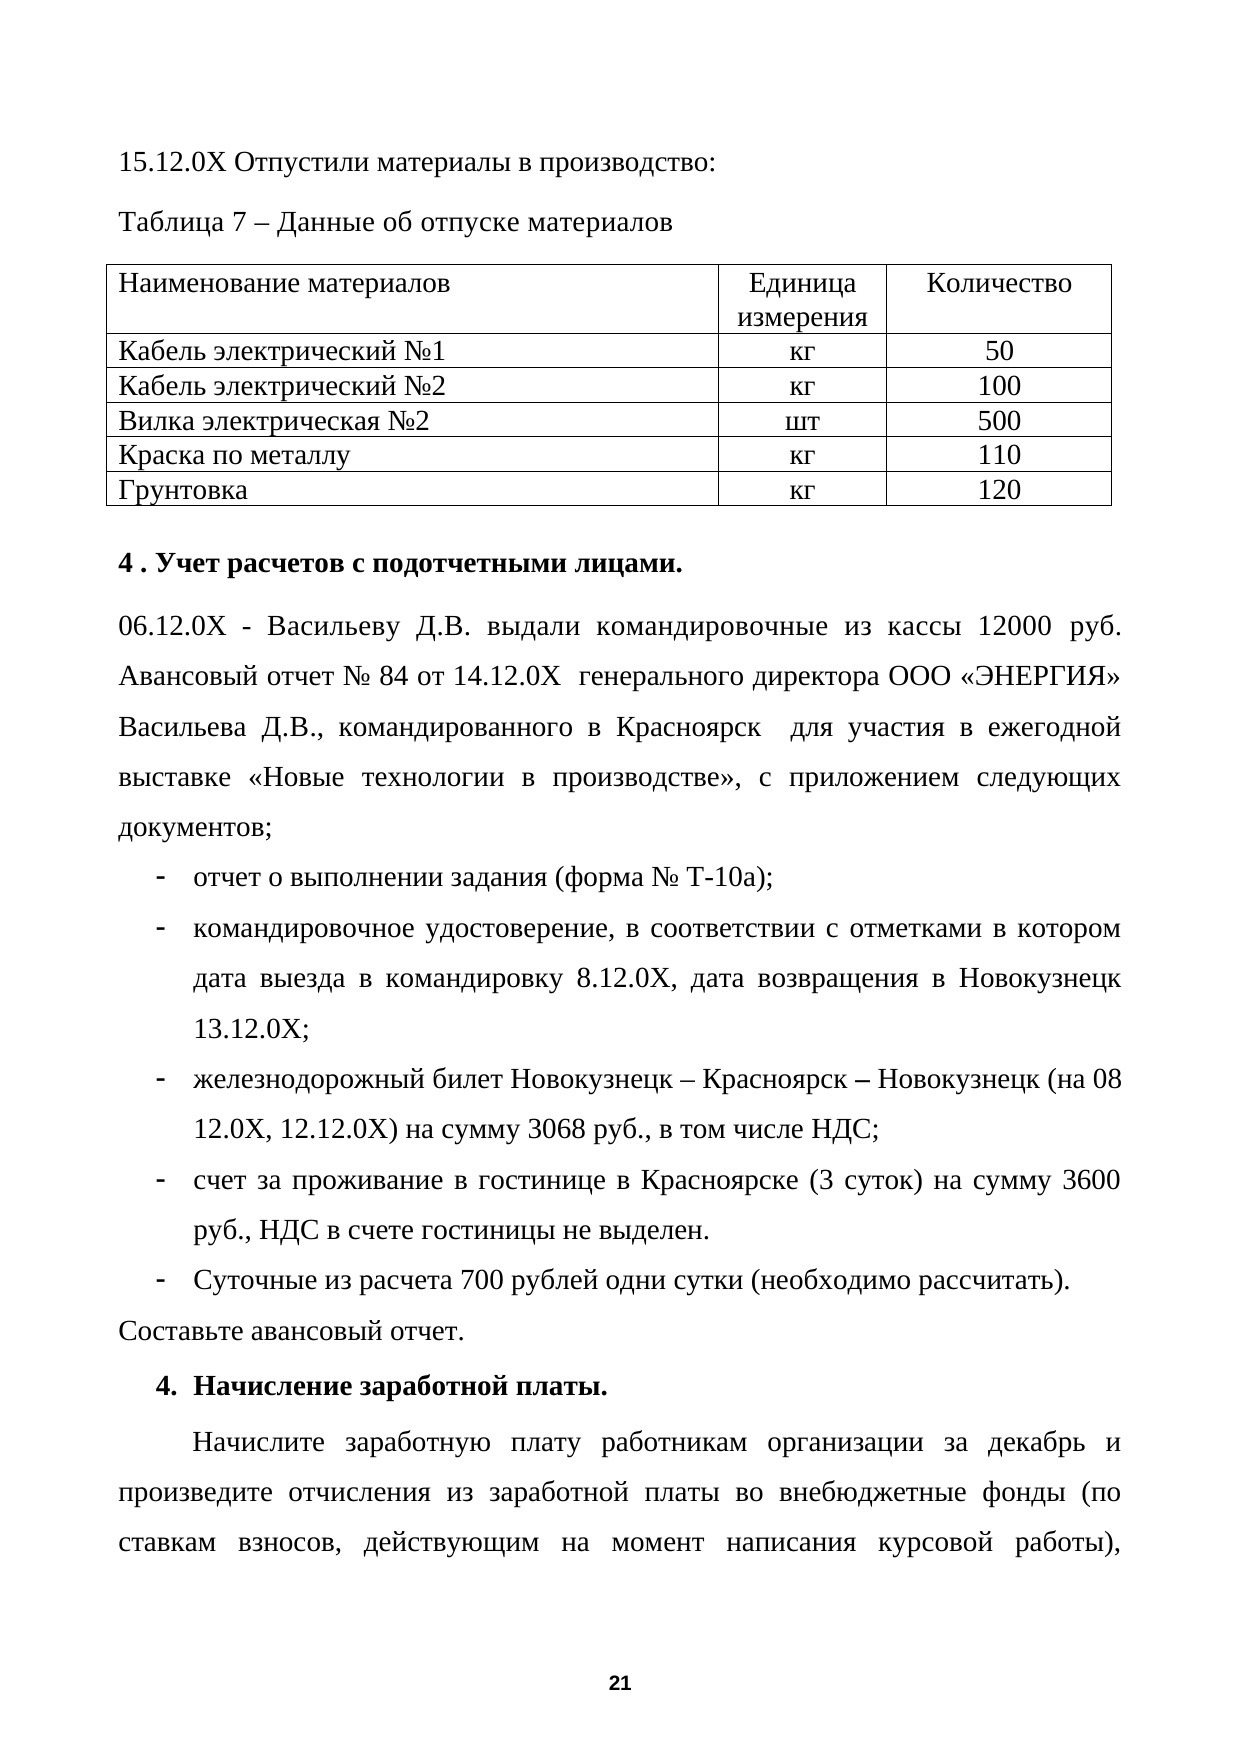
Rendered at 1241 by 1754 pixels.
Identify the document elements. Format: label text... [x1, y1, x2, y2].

table_cell 500 [887, 403, 1111, 436]
table_cell Кабель электрический №2 [107, 368, 718, 402]
list отчет о выполнении задания (форма № Т-10а); [156, 859, 1122, 893]
text Составьте авансовый отчет. [118, 1313, 1122, 1346]
table_header Единица измерения [719, 265, 886, 332]
text 06.12.0Х - Васильеву Д.В. выдали командировочные из кассы 12000 руб. Авансовый отчет № 84 от 14.12.0Х генерального директора ООО «ЭНЕРГИЯ» Васильева Д.В., командированного в Красноярск для участия в ежегодной выставке «Новые технологии в производстве», с приложением следующих документов; [118, 608, 1122, 843]
text Таблица 7 – Данные об отпуске материалов [118, 204, 1122, 238]
table_header Количество [887, 265, 1111, 332]
text 15.12.0Х Отпустили материалы в производство: [118, 144, 1122, 178]
table_cell кг [719, 472, 886, 505]
list командировочное удостоверение, в соответствии с отметками в котором дата выезда в командировку 8.12.0Х, дата возвращения в Новокузнецк 13.12.0Х; [156, 910, 1122, 1044]
table_cell кг [719, 437, 886, 471]
list Начисление заработной платы. [156, 1368, 1122, 1402]
table_cell 100 [887, 368, 1111, 402]
table_cell шт [719, 403, 886, 436]
text 4 . Учет расчетов с подотчетными лицами. [118, 545, 1122, 579]
table_cell Грунтовка [107, 472, 718, 505]
table_cell 110 [887, 437, 1111, 471]
table_cell 50 [887, 334, 1111, 367]
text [118, 1424, 1122, 1558]
list Суточные из расчета 700 рублей одни сутки (необходимо рассчитать). [156, 1262, 1122, 1296]
list счет за проживание в гостинице в Красноярске (3 суток) на сумму 3600 руб., НДС в счете гостиницы не выделен. [156, 1162, 1122, 1246]
table_cell кг [719, 368, 886, 402]
table_header Наименование материалов [107, 265, 718, 332]
table_cell 120 [887, 472, 1111, 505]
table_cell кг [719, 334, 886, 367]
table_cell Краска по металлу [107, 437, 718, 471]
list железнодорожный билет Новокузнецк – Красноярск – Новокузнецк (на 08 12.0Х, 12.12.0Х) на сумму 3068 руб., в том числе НДС; [156, 1061, 1122, 1145]
table_cell Вилка электрическая №2 [107, 403, 718, 436]
table_cell Кабель электрический №1 [107, 334, 718, 367]
